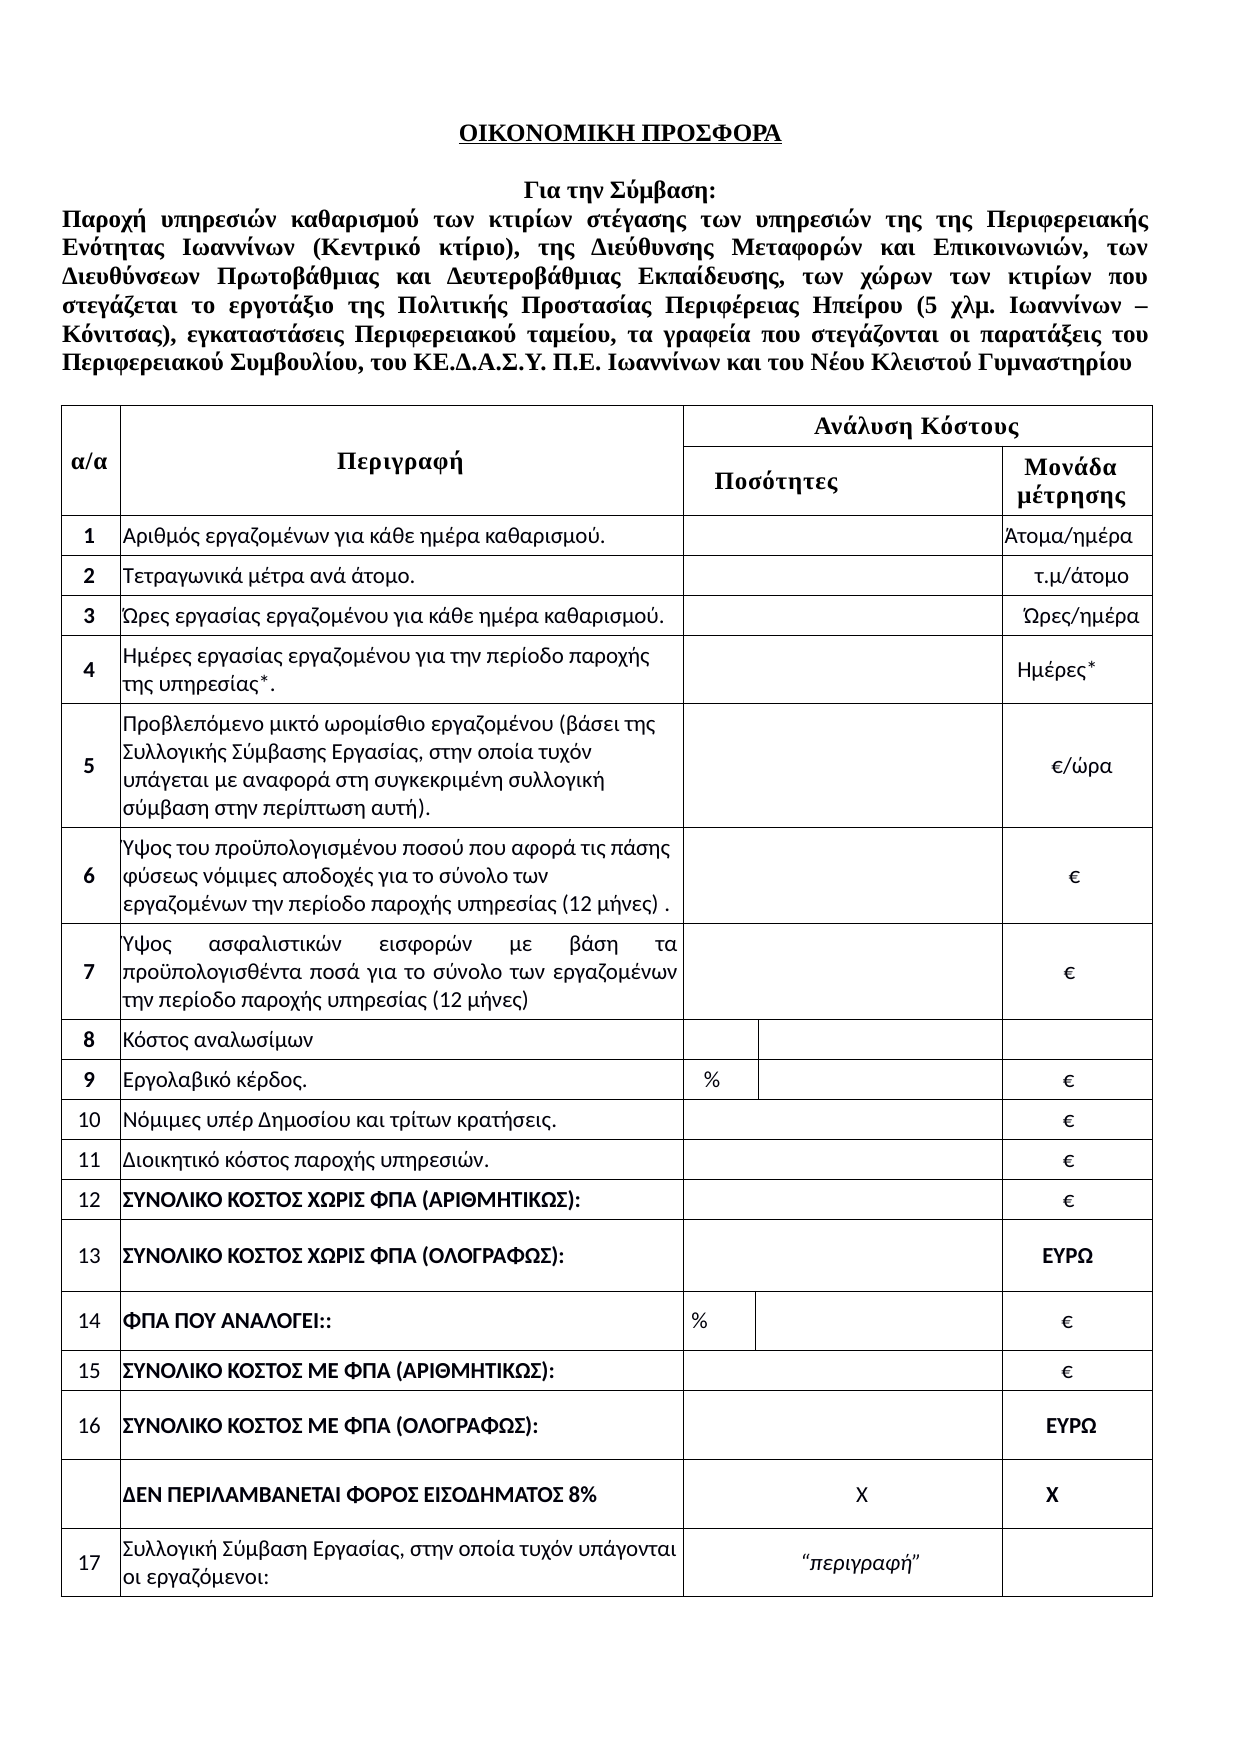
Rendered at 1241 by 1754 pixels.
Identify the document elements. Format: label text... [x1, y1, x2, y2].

table_cell [684, 704, 1002, 827]
table_cell [684, 1020, 758, 1059]
table_cell ΣΥΝΟΛΙΚΟ ΚΟΣΤΟΣ ΜΕ ΦΠΑ (ΑΡΙΘΜΗΤΙΚΩΣ): [121, 1351, 683, 1390]
table_cell Αριθμός εργαζομένων για κάθε ημέρα καθαρισμού. [121, 516, 683, 555]
table_cell [684, 1100, 1002, 1139]
table_cell [684, 828, 1002, 923]
table_cell Διοικητικό κόστος παροχής υπηρεσιών. [121, 1140, 683, 1179]
table_cell € [1003, 924, 1152, 1019]
table_cell [684, 1391, 1002, 1459]
table_cell Ποσότητες [684, 447, 1002, 515]
table_cell 17 [62, 1529, 120, 1596]
table_cell Ώρες/ημέρα [1003, 596, 1152, 635]
table_cell 15 [62, 1351, 120, 1390]
table_cell [756, 1292, 1002, 1350]
table_cell € [1003, 1351, 1152, 1390]
table_cell Εργολαβικό κέρδος. [121, 1060, 683, 1099]
table_cell [684, 596, 1002, 635]
table_cell ΕΥΡΩ [1003, 1391, 1152, 1459]
table_cell ΣΥΝΟΛΙΚΟ ΚΟΣΤΟΣ ΧΩΡΙΣ ΦΠΑ (ΑΡΙΘΜΗΤΙΚΩΣ): [121, 1180, 683, 1219]
table_cell € [1003, 1100, 1152, 1139]
table_cell 10 [62, 1100, 120, 1139]
table_cell 11 [62, 1140, 120, 1179]
table_cell Τετραγωνικά μέτρα ανά άτομο. [121, 556, 683, 595]
table_cell “περιγραφή” [684, 1529, 1002, 1596]
table_cell ΔΕΝ ΠΕΡΙΛΑΜΒΑΝΕΤΑΙ ΦΟΡΟΣ ΕΙΣΟΔΗΜΑΤΟΣ 8% [121, 1460, 683, 1528]
table_cell Χ [684, 1460, 1002, 1528]
table_header Περιγραφή [121, 406, 683, 515]
table_cell % [684, 1060, 758, 1099]
table_cell [1003, 1529, 1152, 1596]
text ΟΙΚΟΝΟΜΙΚΗ ΠΡΟΣΦΟΡΑ [118, 118, 1122, 147]
table_cell 5 [62, 704, 120, 827]
table_cell Ύψος ασφαλιστικών εισφορών με βάση τα προϋπολογισθέντα ποσά για το σύνολο των εργαζομένων την περίοδο παροχής υπηρεσίας (12 μήνες) [121, 924, 683, 1019]
table_cell [684, 1180, 1002, 1219]
table_cell [684, 1140, 1002, 1179]
table_cell 13 [62, 1220, 120, 1291]
table_cell €/ώρα [1003, 704, 1152, 827]
table_cell ΣΥΝΟΛΙΚΟ ΚΟΣΤΟΣ ΜΕ ΦΠΑ (ΟΛΟΓΡΑΦΩΣ): [121, 1391, 683, 1459]
text Παροχή υπηρεσιών καθαρισμού των κτιρίων στέγασης των υπηρεσιών της της Περιφερειακής Ενότητας Ιωαννίνων (Κεντρικό κτίριο), της Διεύθυνσης Μεταφορών και Επικοινωνιών, των Διευθύνσεων Πρωτοβάθμιας και Δευτεροβάθμιας Εκπαίδευσης, των χώρων των κτιρίων που στεγάζεται το εργοτάξιο της Πολιτικής Προστασίας Περιφέρειας Ηπείρου (5 χλμ. Ιωαννίνων – Κόνιτσας), εγκαταστάσεις Περιφερειακού ταμείου, τα γραφεία που στεγάζονται οι παρατάξεις του Περιφερειακού Συμβουλίου, του ΚΕ.Δ.Α.Σ.Υ. Π.Ε. Ιωαννίνων και του Νέου Κλειστού Γυμναστηρίου [62, 204, 1149, 376]
table_header Ανάλυση Κόστους [684, 406, 1152, 446]
table_cell 4 [62, 636, 120, 703]
table_cell Ώρες εργασίας εργαζομένου για κάθε ημέρα καθαρισμού. [121, 596, 683, 635]
table_cell τ.μ/άτομο [1003, 556, 1152, 595]
table_cell ΣΥΝΟΛΙΚΟ ΚΟΣΤΟΣ ΧΩΡΙΣ ΦΠΑ (ΟΛΟΓΡΑΦΩΣ): [121, 1220, 683, 1291]
table_cell ΦΠΑ ΠΟΥ ΑΝΑΛΟΓΕΙ:: [121, 1292, 683, 1350]
table_cell ΕΥΡΩ [1003, 1220, 1152, 1291]
table_cell [684, 1220, 1002, 1291]
table_cell 16 [62, 1391, 120, 1459]
table_cell € [1003, 1140, 1152, 1179]
table_cell 9 [62, 1060, 120, 1099]
table_cell Άτομα/ημέρα [1003, 516, 1152, 555]
table_cell Ύψος του προϋπολογισμένου ποσού που αφορά τις πάσης φύσεως νόμιμες αποδοχές για το σύνολο των εργαζομένων την περίοδο παροχής υπηρεσίας (12 μήνες) . [121, 828, 683, 923]
table_cell [684, 556, 1002, 595]
table_cell [684, 516, 1002, 555]
table_cell 14 [62, 1292, 120, 1350]
table_cell 3 [62, 596, 120, 635]
table_cell 8 [62, 1020, 120, 1059]
table_cell 12 [62, 1180, 120, 1219]
table_header α/α [62, 406, 120, 515]
table_cell € [1003, 828, 1152, 923]
table_cell Ημέρες* [1003, 636, 1152, 703]
table_cell [62, 1460, 120, 1528]
table_cell [759, 1020, 1002, 1059]
table_cell % [684, 1292, 755, 1350]
table_cell 1 [62, 516, 120, 555]
table_cell [684, 636, 1002, 703]
table_cell Κόστος αναλωσίμων [121, 1020, 683, 1059]
table_cell Μονάδα μέτρησης [1003, 447, 1152, 515]
table_cell € [1003, 1180, 1152, 1219]
table_cell Νόμιμες υπέρ Δημοσίου και τρίτων κρατήσεις. [121, 1100, 683, 1139]
table_cell [1003, 1020, 1152, 1059]
table_cell 2 [62, 556, 120, 595]
table_cell [684, 1351, 1002, 1390]
table_cell Συλλογική Σύμβαση Εργασίας, στην οποία τυχόν υπάγονται οι εργαζόμενοι: [121, 1529, 683, 1596]
table_cell 6 [62, 828, 120, 923]
table_cell Ημέρες εργασίας εργαζομένου για την περίοδο παροχής της υπηρεσίας*. [121, 636, 683, 703]
table_cell € [1003, 1292, 1152, 1350]
table_cell [684, 924, 1002, 1019]
table_cell [759, 1060, 1002, 1099]
table_cell Χ [1003, 1460, 1152, 1528]
table_cell Προβλεπόμενο μικτό ωρομίσθιο εργαζομένου (βάσει της Συλλογικής Σύμβασης Εργασίας, στην οποία τυχόν υπάγεται με αναφορά στη συγκεκριμένη συλλογική σύμβαση στην περίπτωση αυτή). [121, 704, 683, 827]
table_cell € [1003, 1060, 1152, 1099]
table_cell 7 [62, 924, 120, 1019]
text Για την Σύμβαση: [118, 175, 1122, 204]
